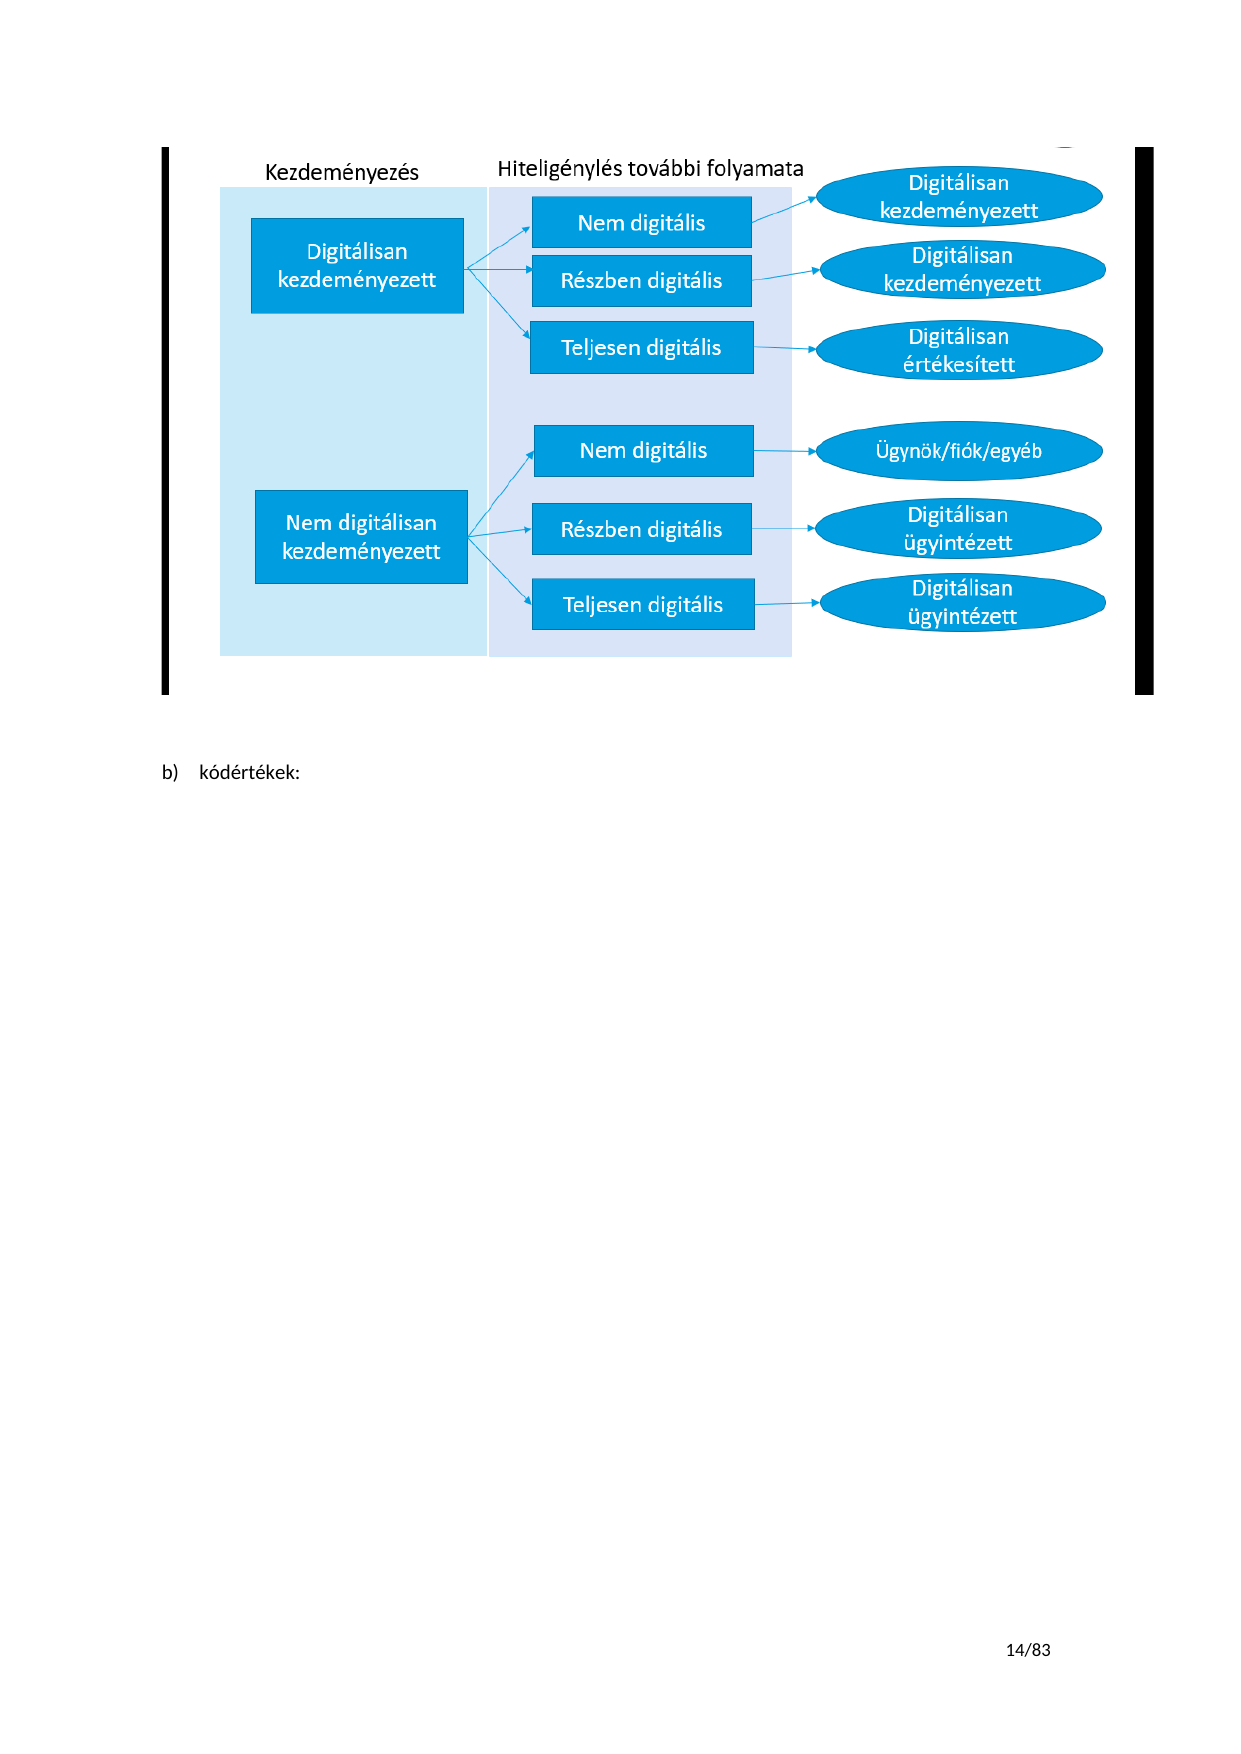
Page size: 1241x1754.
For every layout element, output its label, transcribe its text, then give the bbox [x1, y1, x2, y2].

list kódértékek: [162, 759, 1116, 784]
picture [161, 147, 1154, 695]
